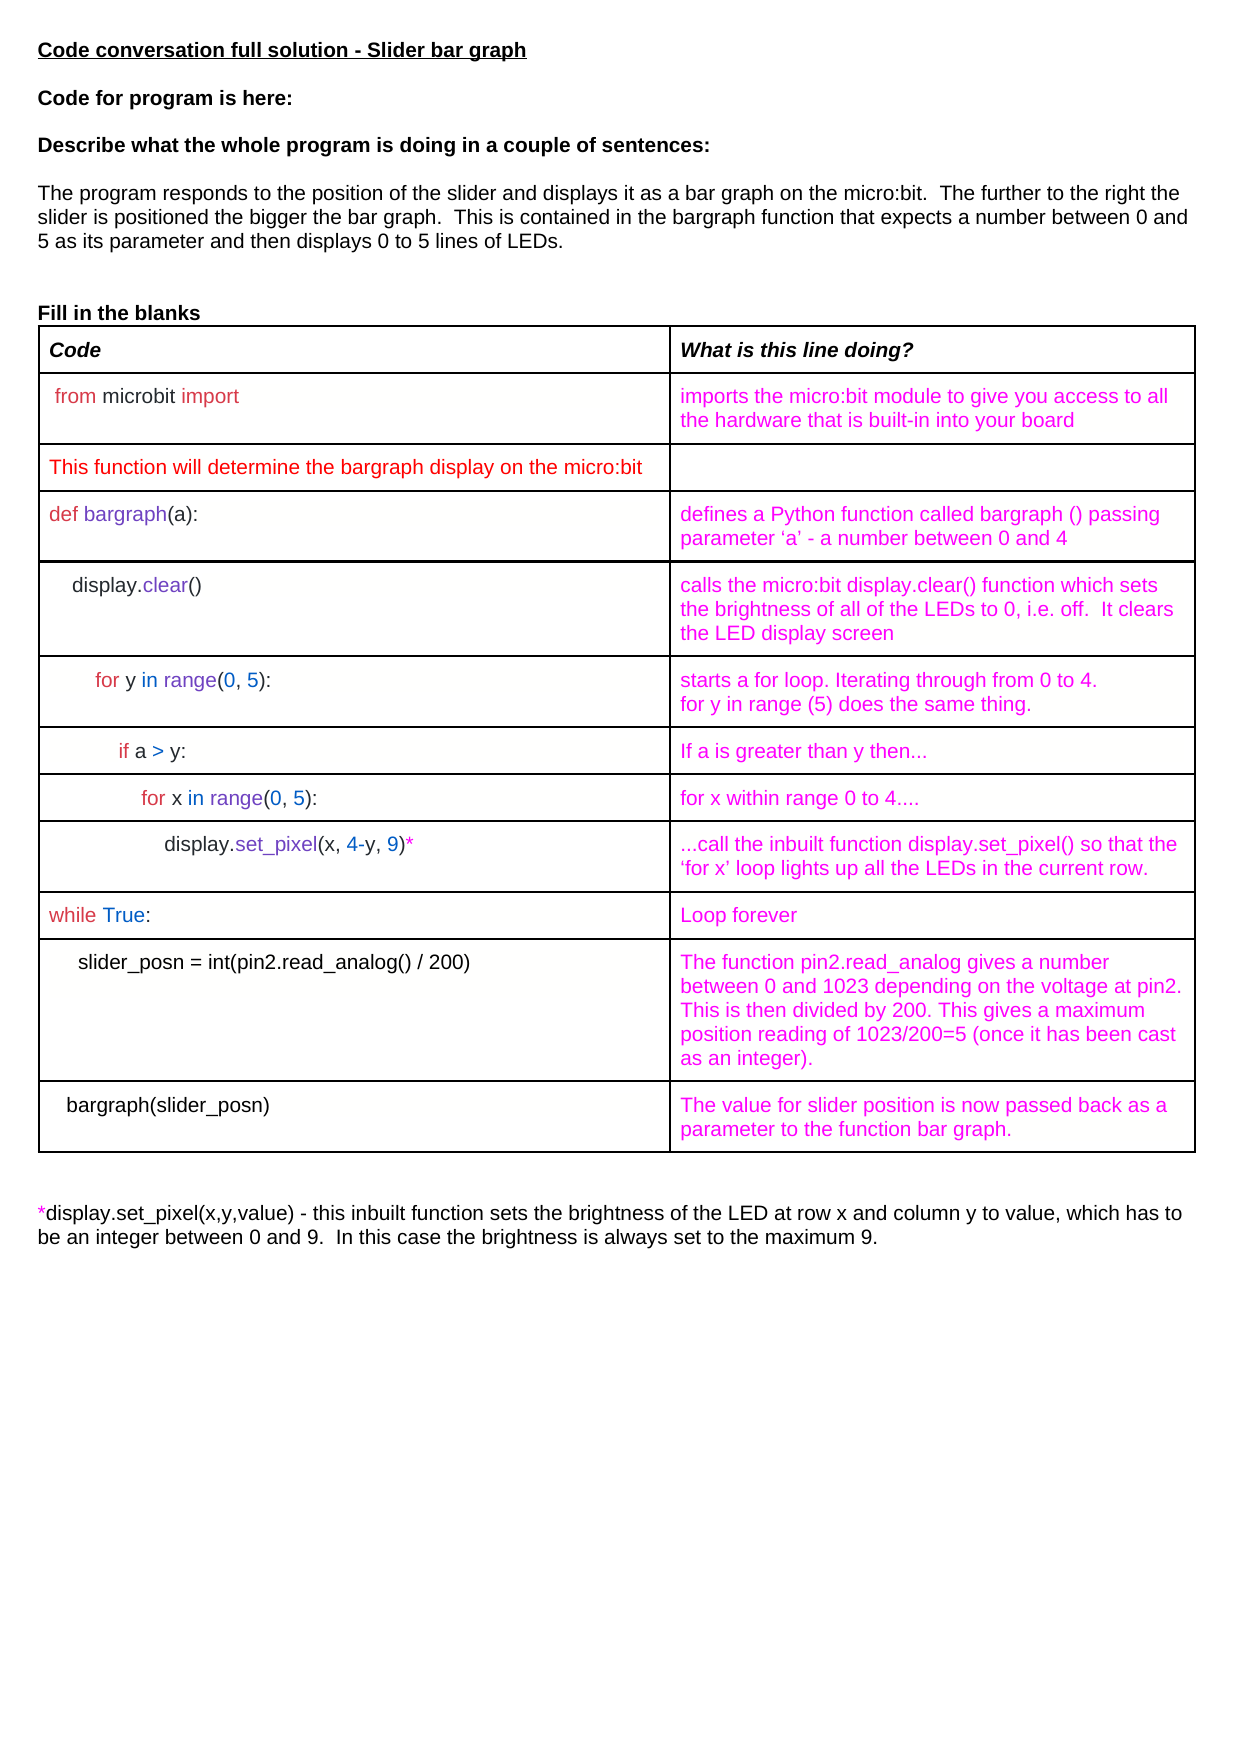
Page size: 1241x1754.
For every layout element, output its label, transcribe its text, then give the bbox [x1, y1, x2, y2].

table_cell for x within range 0 to 4.... [671, 775, 1194, 820]
table_cell starts a for loop. Iterating through from 0 to 4. for y in range (5) does the same thing. [671, 657, 1194, 726]
text *display.set_pixel(x,y,value) - this inbuilt function sets the brightness of the LED at row x and column y to value, which has to be an integer between 0 and 9. In this case the brightness is always set to the maximum 9. [37, 1201, 1203, 1249]
table_cell imports the micro:bit module to give you access to all the hardware that is built-in into your board [671, 374, 1194, 443]
text Code conversation full solution - Slider bar graph [37, 37, 1203, 61]
table_cell ...call the inbuilt function display.set_pixel() so that the ‘for x’ loop lights up all the LEDs in the current row. [671, 822, 1194, 891]
table_cell [671, 445, 1194, 489]
table_cell for x in range(0, 5): [40, 775, 669, 820]
table_cell The function pin2.read_analog gives a number between 0 and 1023 depending on the voltage at pin2. This is then divided by 200. This gives a maximum position reading of 1023/200=5 (once it has been cast as an integer). [671, 940, 1194, 1080]
table_cell def bargraph(a): [40, 492, 669, 560]
table_cell The value for slider position is now passed back as a parameter to the function bar graph. [671, 1082, 1194, 1151]
table_cell display.set_pixel(x, 4-y, 9)* [40, 822, 669, 891]
table_header Code [40, 327, 669, 372]
table_cell from microbit import [40, 374, 669, 443]
text Describe what the whole program is doing in a couple of sentences: [37, 133, 1203, 157]
table_cell Loop forever [671, 893, 1194, 937]
table_cell If a is greater than y then... [671, 728, 1194, 773]
table_cell bargraph(slider_posn) [40, 1082, 669, 1151]
table_cell calls the micro:bit display.clear() function which sets the brightness of all of the LEDs to 0, i.e. off. It clears the LED display screen [671, 563, 1194, 655]
table_cell if a > y: [40, 728, 669, 773]
table_cell display.clear() [40, 563, 669, 655]
table_cell while True: [40, 893, 669, 937]
table_cell defines a Python function called bargraph () passing parameter ‘a’ - a number between 0 and 4 [671, 492, 1194, 560]
table_cell for y in range(0, 5): [40, 657, 669, 726]
table_cell slider_posn = int(pin2.read_analog() / 200) [40, 940, 669, 1080]
table_cell This function will determine the bargraph display on the micro:bit [40, 445, 669, 489]
table_header What is this line doing? [671, 327, 1194, 372]
text The program responds to the position of the slider and displays it as a bar graph on the micro:bit. The further to the right the slider is positioned the bigger the bar graph. This is contained in the bargraph function that expects a number between 0 and 5 as its parameter and then displays 0 to 5 lines of LEDs. [37, 181, 1203, 253]
text Code for program is here: [37, 85, 1203, 109]
text Fill in the blanks [37, 301, 1203, 325]
